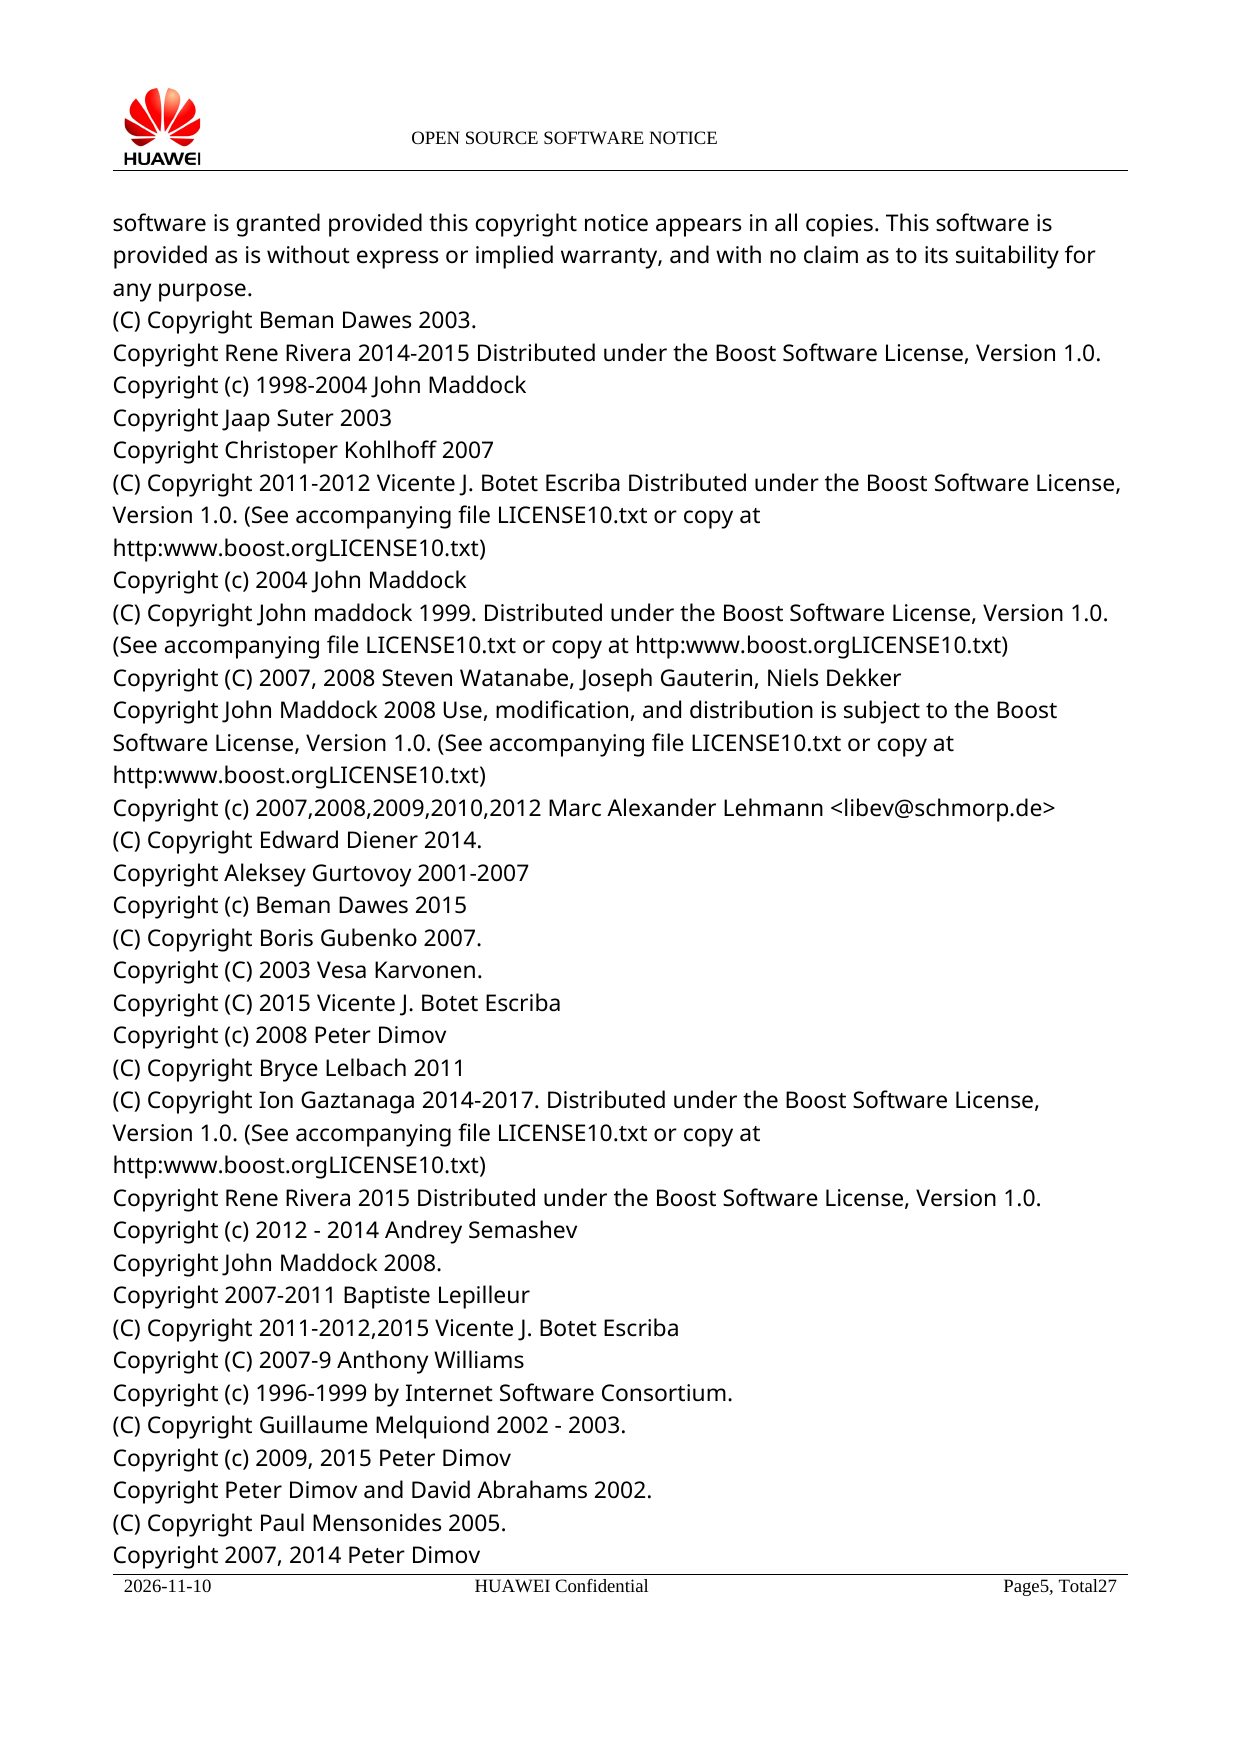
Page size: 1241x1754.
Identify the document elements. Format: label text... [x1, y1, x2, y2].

picture [124, 88, 201, 165]
